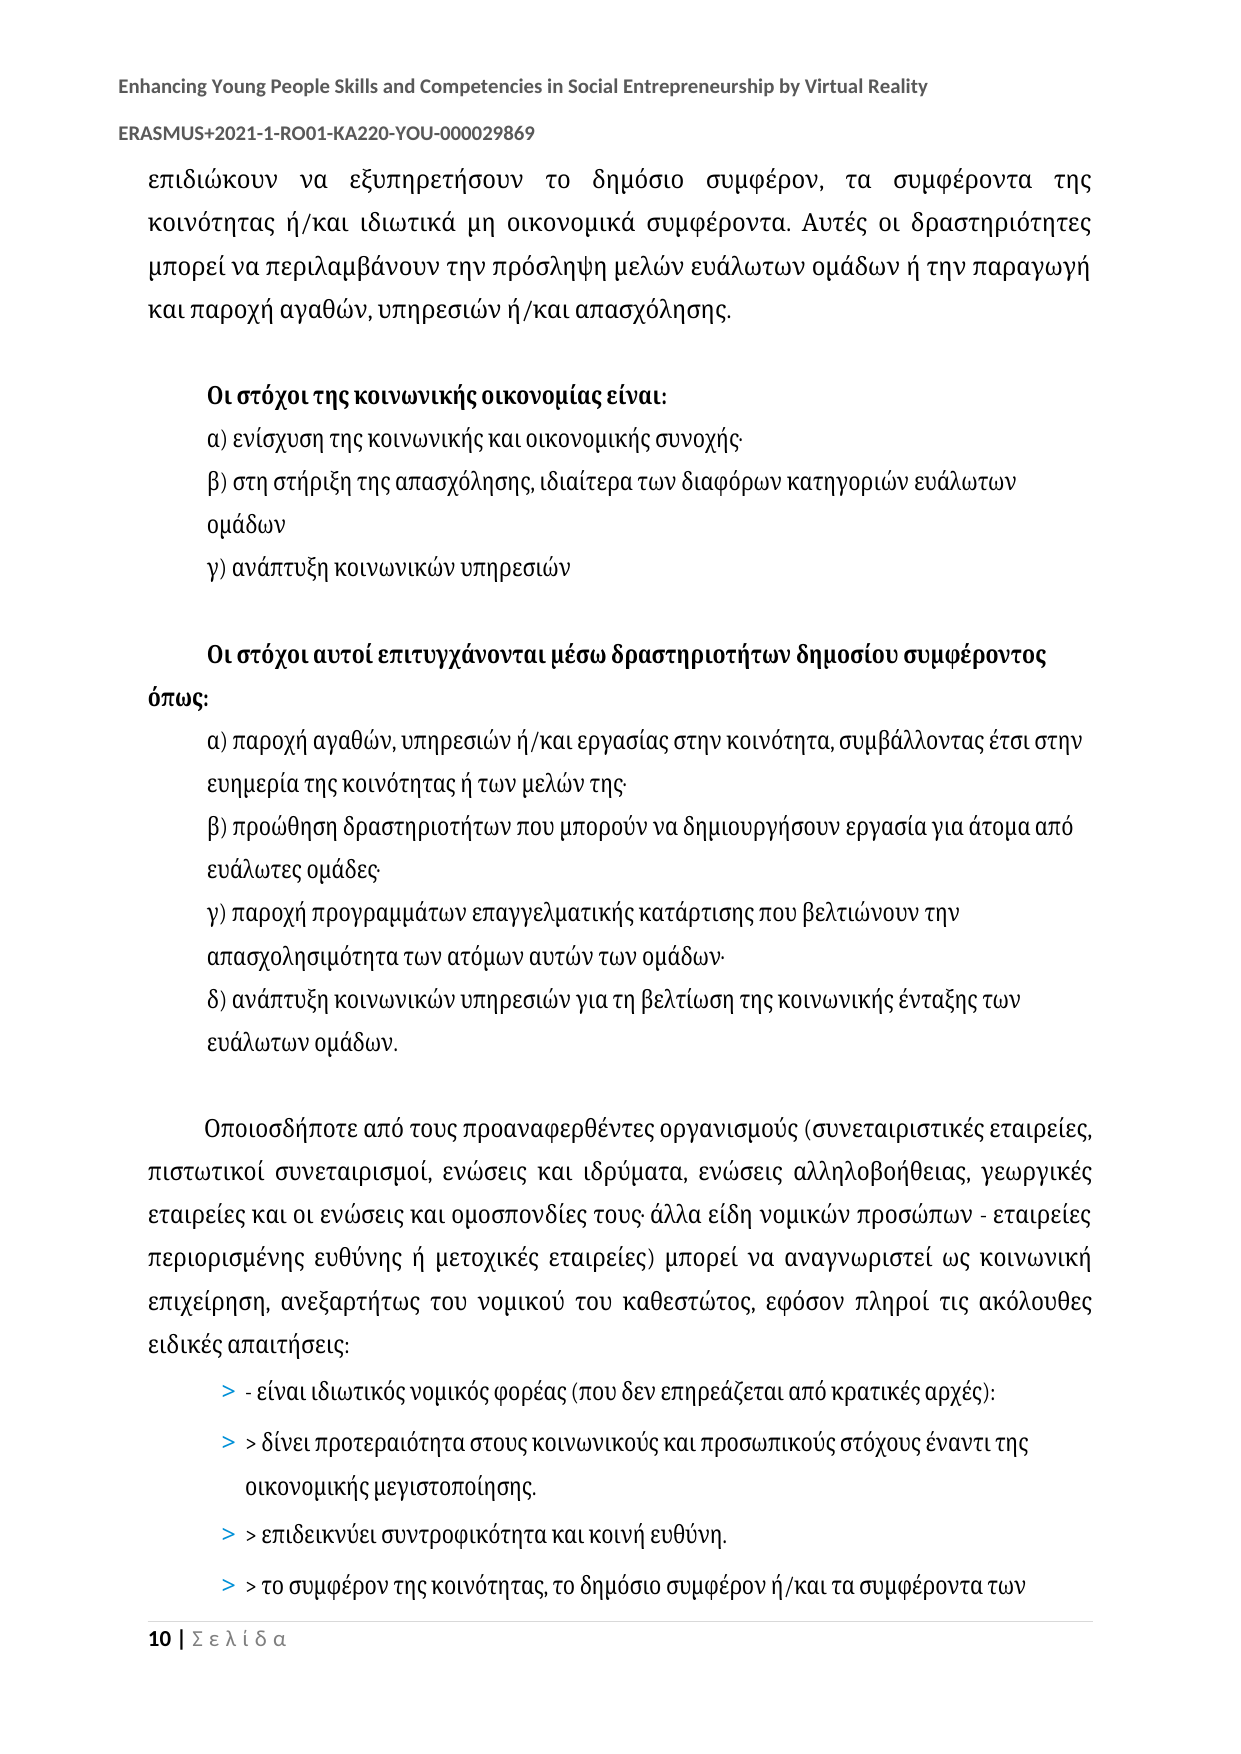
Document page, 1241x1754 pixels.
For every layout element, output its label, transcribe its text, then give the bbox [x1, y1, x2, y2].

text γ) παροχή προγραμμάτων επαγγελματικής κατάρτισης που βελτιώνουν την απασχολησιμότητα των ατόμων αυτών των ομάδων· [207, 899, 1093, 971]
text Οι στόχοι αυτοί επιτυγχάνονται μέσω δραστηριοτήτων δημοσίου συμφέροντος όπως: [148, 641, 1093, 712]
text α) παροχή αγαθών, υπηρεσιών ή/και εργασίας στην κοινότητα, συμβάλλοντας έτσι στην ευημερία της κοινότητας ή των μελών της· [207, 727, 1093, 799]
list - είναι ιδιωτικός νομικός φορέας (που δεν επηρεάζεται από κρατικές αρχές): [221, 1374, 1093, 1408]
list α) ενίσχυση της κοινωνικής και οικονομικής συνοχής· [207, 425, 1093, 454]
text Οποιοσδήποτε από τους προαναφερθέντες οργανισμούς (συνεταιριστικές εταιρείες, πιστωτικοί συνεταιρισμοί, ενώσεις και ιδρύματα, ενώσεις αλληλοβοήθειας, γεωργικές εταιρείες και οι ενώσεις και ομοσπονδίες τους· άλλα είδη νομικών προσώπων - εταιρείες περιορισμένης ευθύνης ή μετοχικές εταιρείες) μπορεί να αναγνωριστεί ως κοινωνική επιχείρηση, ανεξαρτήτως του νομικού του καθεστώτος, εφόσον πληροί τις ακόλουθες ειδικές απαιτήσεις: [148, 1115, 1093, 1359]
list > δίνει προτεραιότητα στους κοινωνικούς και προσωπικούς στόχους έναντι της οικονομικής μεγιστοποίησης. [221, 1425, 1093, 1502]
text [148, 166, 1092, 324]
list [221, 1567, 1093, 1601]
text δ) ανάπτυξη κοινωνικών υπηρεσιών για τη βελτίωση της κοινωνικής ένταξης των ευάλωτων ομάδων. [207, 986, 1093, 1057]
text Οι στόχοι της κοινωνικής οικονομίας είναι: [148, 382, 1093, 411]
text β) προώθηση δραστηριοτήτων που μπορούν να δημιουργήσουν εργασία για άτομα από ευάλωτες ομάδες· [207, 813, 1093, 885]
list > επιδεικνύει συντροφικότητα και κοινή ευθύνη. [221, 1516, 1093, 1550]
list γ) ανάπτυξη κοινωνικών υπηρεσιών [207, 554, 1093, 583]
list β) στη στήριξη της απασχόλησης, ιδιαίτερα των διαφόρων κατηγοριών ευάλωτων ομάδων [207, 468, 1093, 540]
